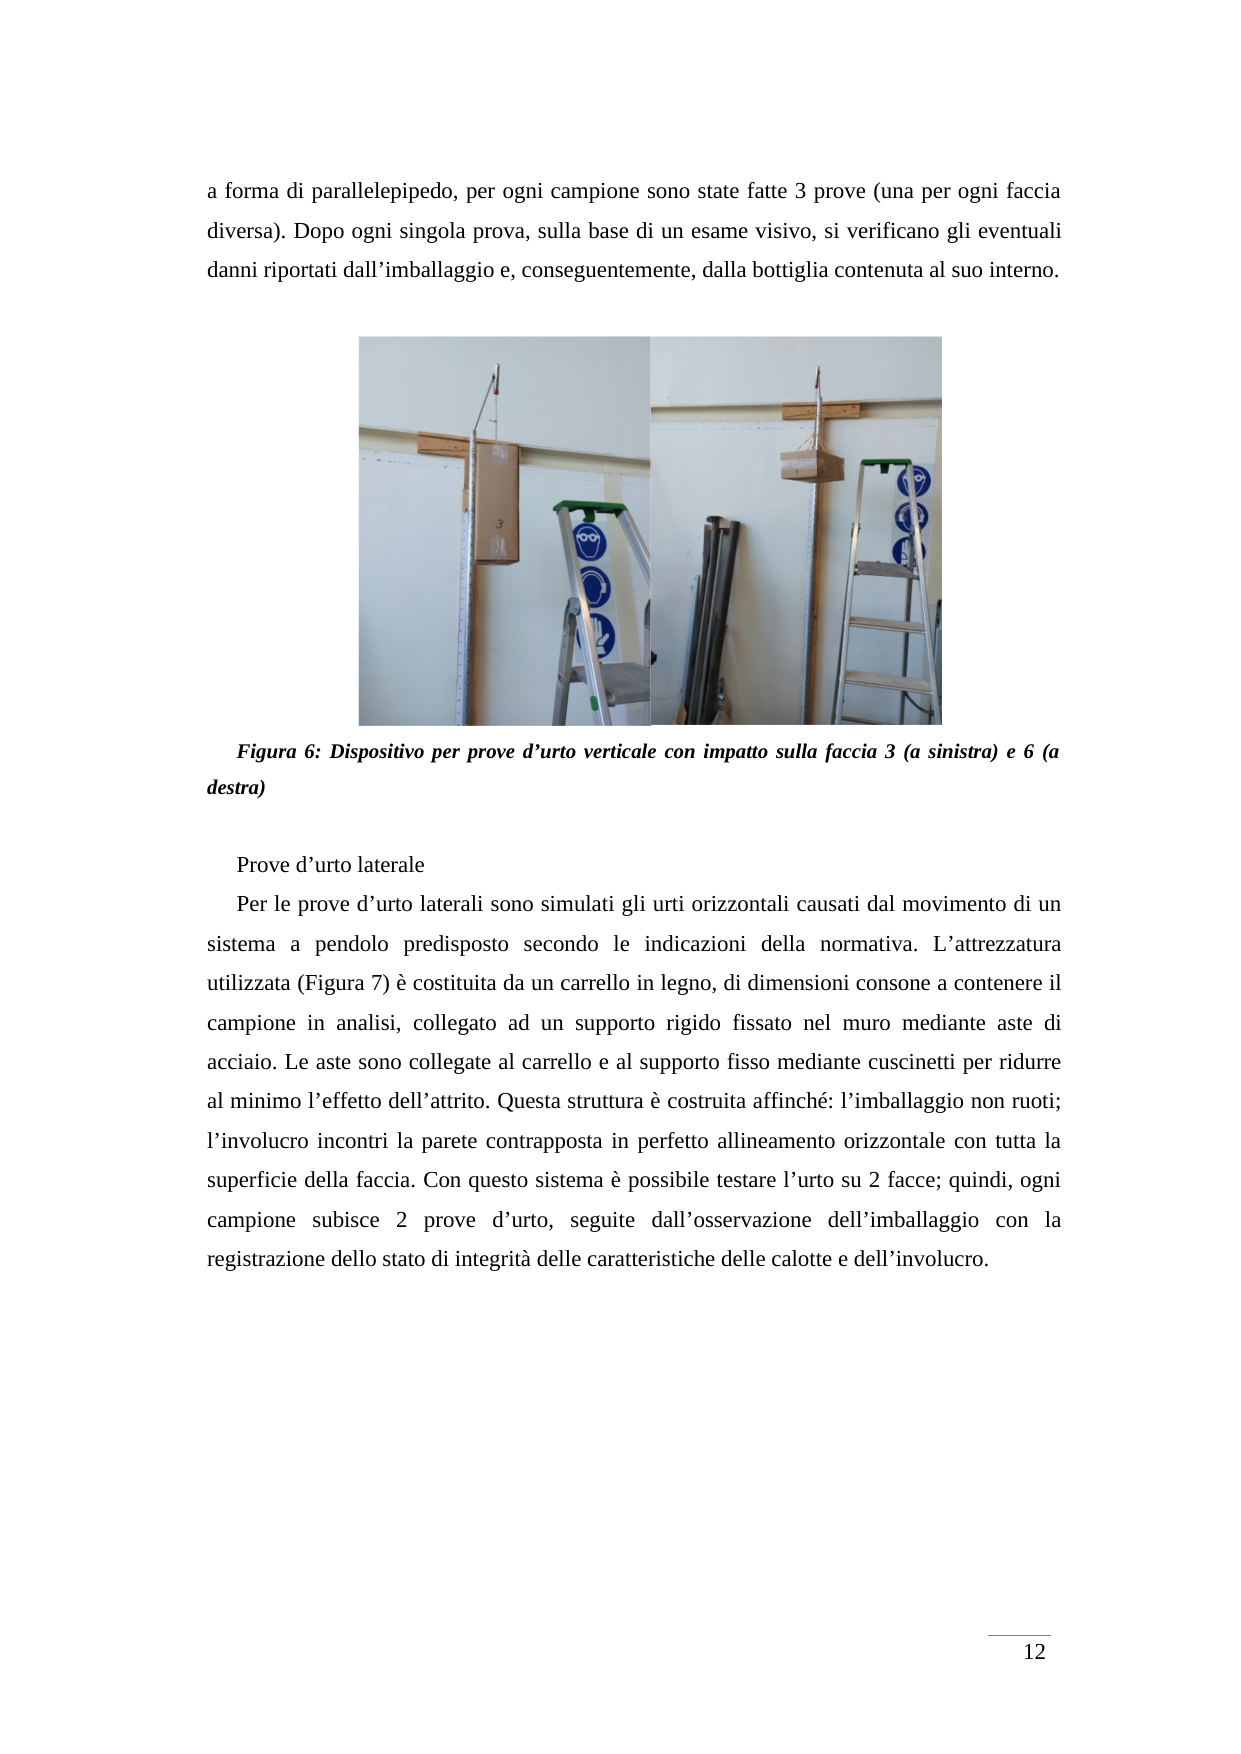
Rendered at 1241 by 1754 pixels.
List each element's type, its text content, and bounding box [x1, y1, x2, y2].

text Figura 6: Dispositivo per prove d’urto verticale con impatto sulla faccia 3 (a sinistra) e 6 (a destra) [207, 739, 1063, 799]
picture [359, 337, 650, 725]
text Prove d’urto laterale [207, 851, 1063, 877]
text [207, 177, 1063, 282]
text Per le prove d’urto laterali sono simulati gli urti orizzontali causati dal movimento di un sistema a pendolo predisposto secondo le indicazioni della normativa. L’attrezzatura utilizzata (Figura 7) è costituita da un carrello in legno, di dimensioni consone a contenere il campione in analisi, collegato ad un supporto rigido fissato nel muro mediante aste di acciaio. Le aste sono collegate al carrello e al supporto fisso mediante cuscinetti per ridurre al minimo l’effetto dell’attrito. Questa struttura è costruita affinché: l’imballaggio non ruoti; l’involucro incontri la parete contrapposta in perfetto allineamento orizzontale con tutta la superficie della faccia. Con questo sistema è possibile testare l’urto su 2 facce; quindi, ogni campione subisce 2 prove d’urto, seguite dall’osservazione dell’imballaggio con la registrazione dello stato di integrità delle caratteristiche delle calotte e dell’involucro. [207, 890, 1063, 1272]
picture [651, 337, 942, 724]
